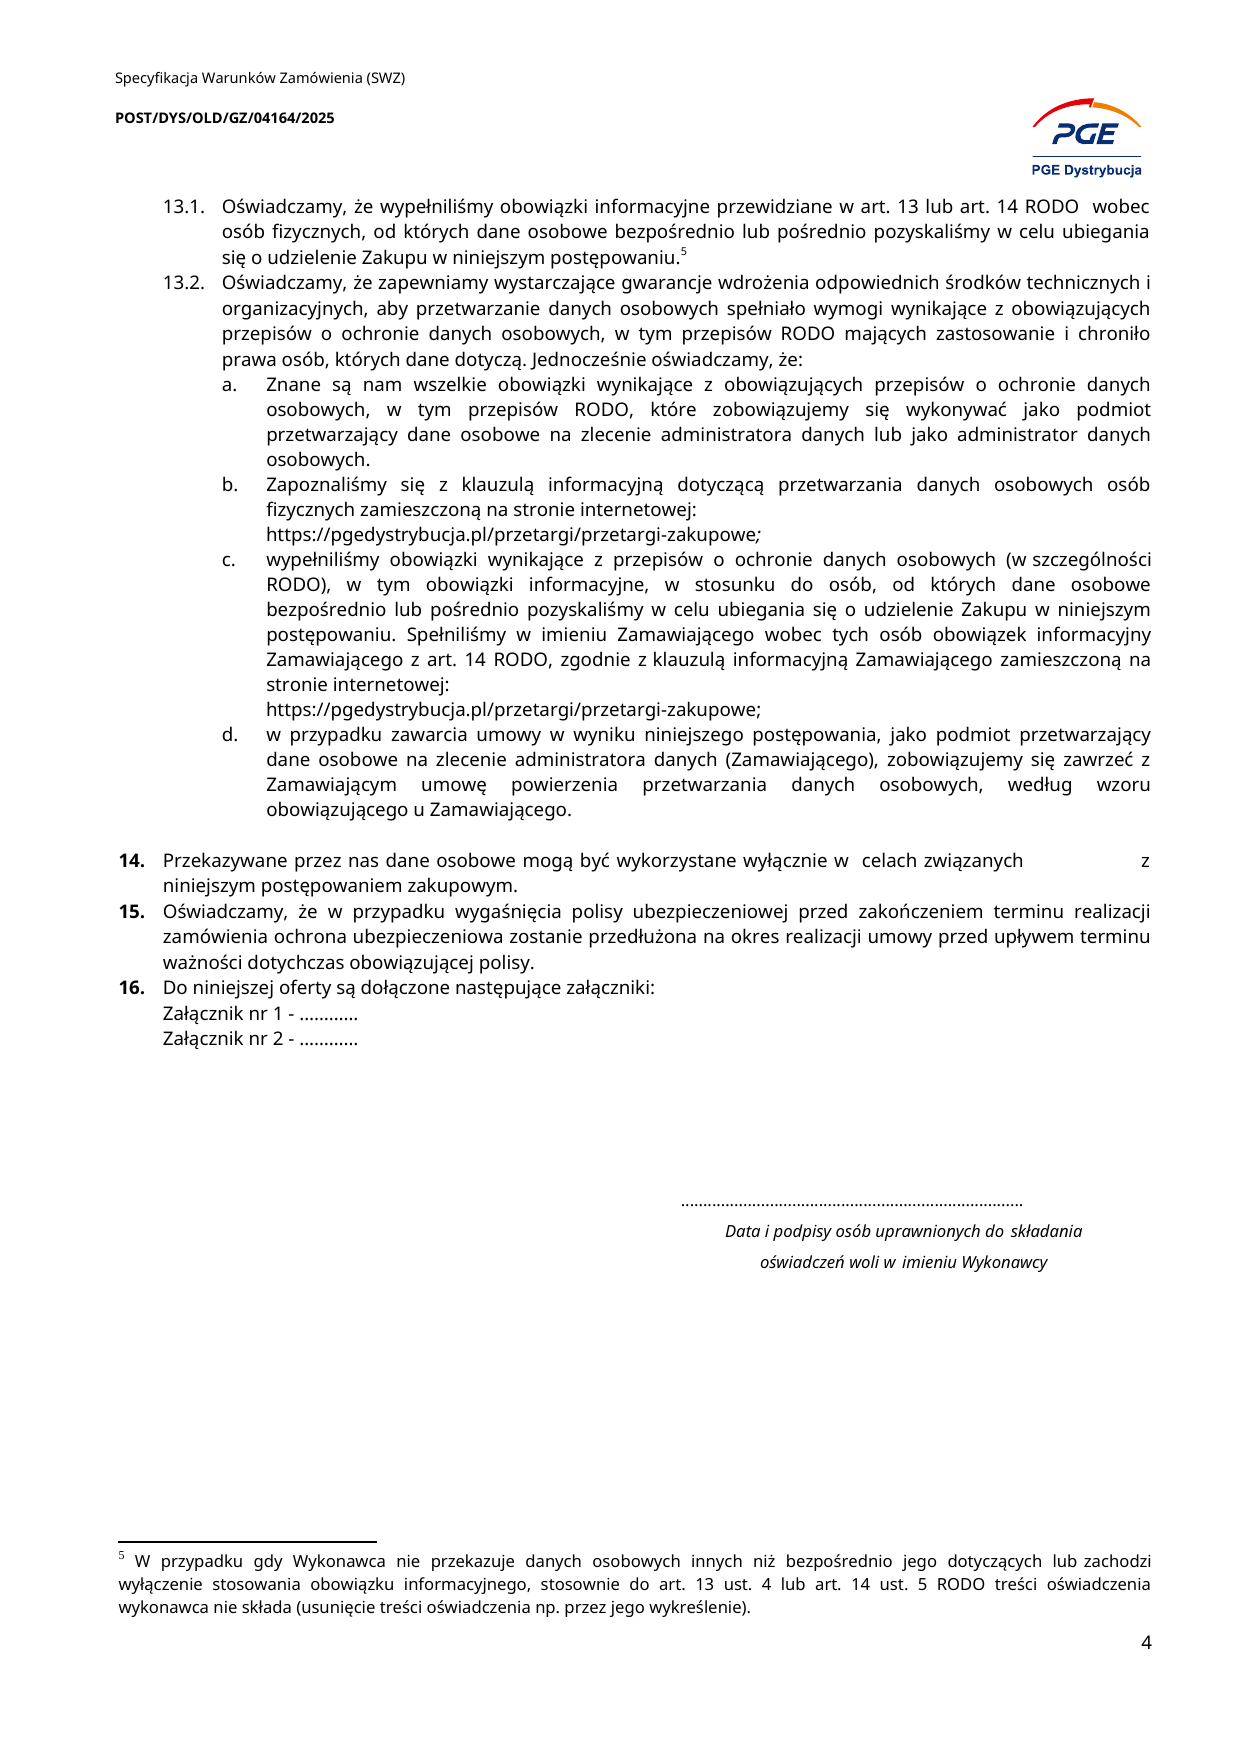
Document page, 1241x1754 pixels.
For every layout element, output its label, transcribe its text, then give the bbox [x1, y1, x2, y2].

list Znane są nam wszelkie obowiązki wynikające z obowiązujących przepisów o ochronie danych osobowych, w tym przepisów RODO, które zobowiązujemy się wykonywać jako podmiot przetwarzający dane osobowe na zlecenie administratora danych lub jako administrator danych osobowych. [222, 372, 1152, 472]
text Załącznik nr 1 - ………… [118, 1000, 1152, 1026]
list https://pgedystrybucja.pl/przetargi/przetargi-zakupowe; [266, 522, 1152, 547]
list Do niniejszej oferty są dołączone następujące załączniki: [118, 975, 1152, 1000]
text Data i podpisy osób uprawnionych do składania [664, 1220, 1144, 1243]
list w przypadku zawarcia umowy w wyniku niniejszego postępowania, jako podmiot przetwarzający dane osobowe na zlecenie administratora danych (Zamawiającego), zobowiązujemy się zawrzeć z Zamawiającym umowę powierzenia przetwarzania danych osobowych, według wzoru obowiązującego u Zamawiającego. [222, 722, 1152, 822]
text oświadczeń woli w imieniu Wykonawcy [664, 1251, 1144, 1274]
text ............................................................................. [607, 1187, 1240, 1212]
list 13.2. Oświadczamy, że zapewniamy wystarczające gwarancje wdrożenia odpowiednich środków technicznych i organizacyjnych, aby przetwarzanie danych osobowych spełniało wymogi wynikające z obowiązujących przepisów o ochronie danych osobowych, w tym przepisów RODO mających zastosowanie i chroniło prawa osób, których dane dotyczą. Jednocześnie oświadczamy, że: [163, 269, 1152, 372]
list 13.1. Oświadczamy, że wypełniliśmy obowiązki informacyjne przewidziane w art. 13 lub art. 14 RODO wobec osób fizycznych, od których dane osobowe bezpośrednio lub pośrednio pozyskaliśmy w celu ubiegania się o udzielenie Zakupu w niniejszym postępowaniu. [163, 193, 1152, 269]
list Zapoznaliśmy się z klauzulą informacyjną dotyczącą przetwarzania danych osobowych osób fizycznych zamieszczoną na stronie internetowej: [222, 472, 1152, 522]
list Przekazywane przez nas dane osobowe mogą być wykorzystane wyłącznie w celach związanych z niniejszym postępowaniem zakupowym. [118, 847, 1152, 898]
list Oświadczamy, że w przypadku wygaśnięcia polisy ubezpieczeniowej przed zakończeniem terminu realizacji zamówienia ochrona ubezpieczeniowa zostanie przedłużona na okres realizacji umowy przed upływem terminu ważności dotychczas obowiązującej polisy. [118, 898, 1152, 975]
list https://pgedystrybucja.pl/przetargi/przetargi-zakupowe; [266, 697, 1152, 722]
text Załącznik nr 2 - ………… [118, 1026, 1152, 1051]
list wypełniliśmy obowiązki wynikające z przepisów o ochronie danych osobowych (w szczególności RODO), w tym obowiązki informacyjne, w stosunku do osób, od których dane osobowe bezpośrednio lub pośrednio pozyskaliśmy w celu ubiegania się o udzielenie Zakupu w niniejszym postępowaniu. Spełniliśmy w imieniu Zamawiającego wobec tych osób obowiązek informacyjny Zamawiającego z art. 14 RODO, zgodnie z klauzulą informacyjną Zamawiającego zamieszczoną na stronie internetowej: [222, 547, 1152, 697]
